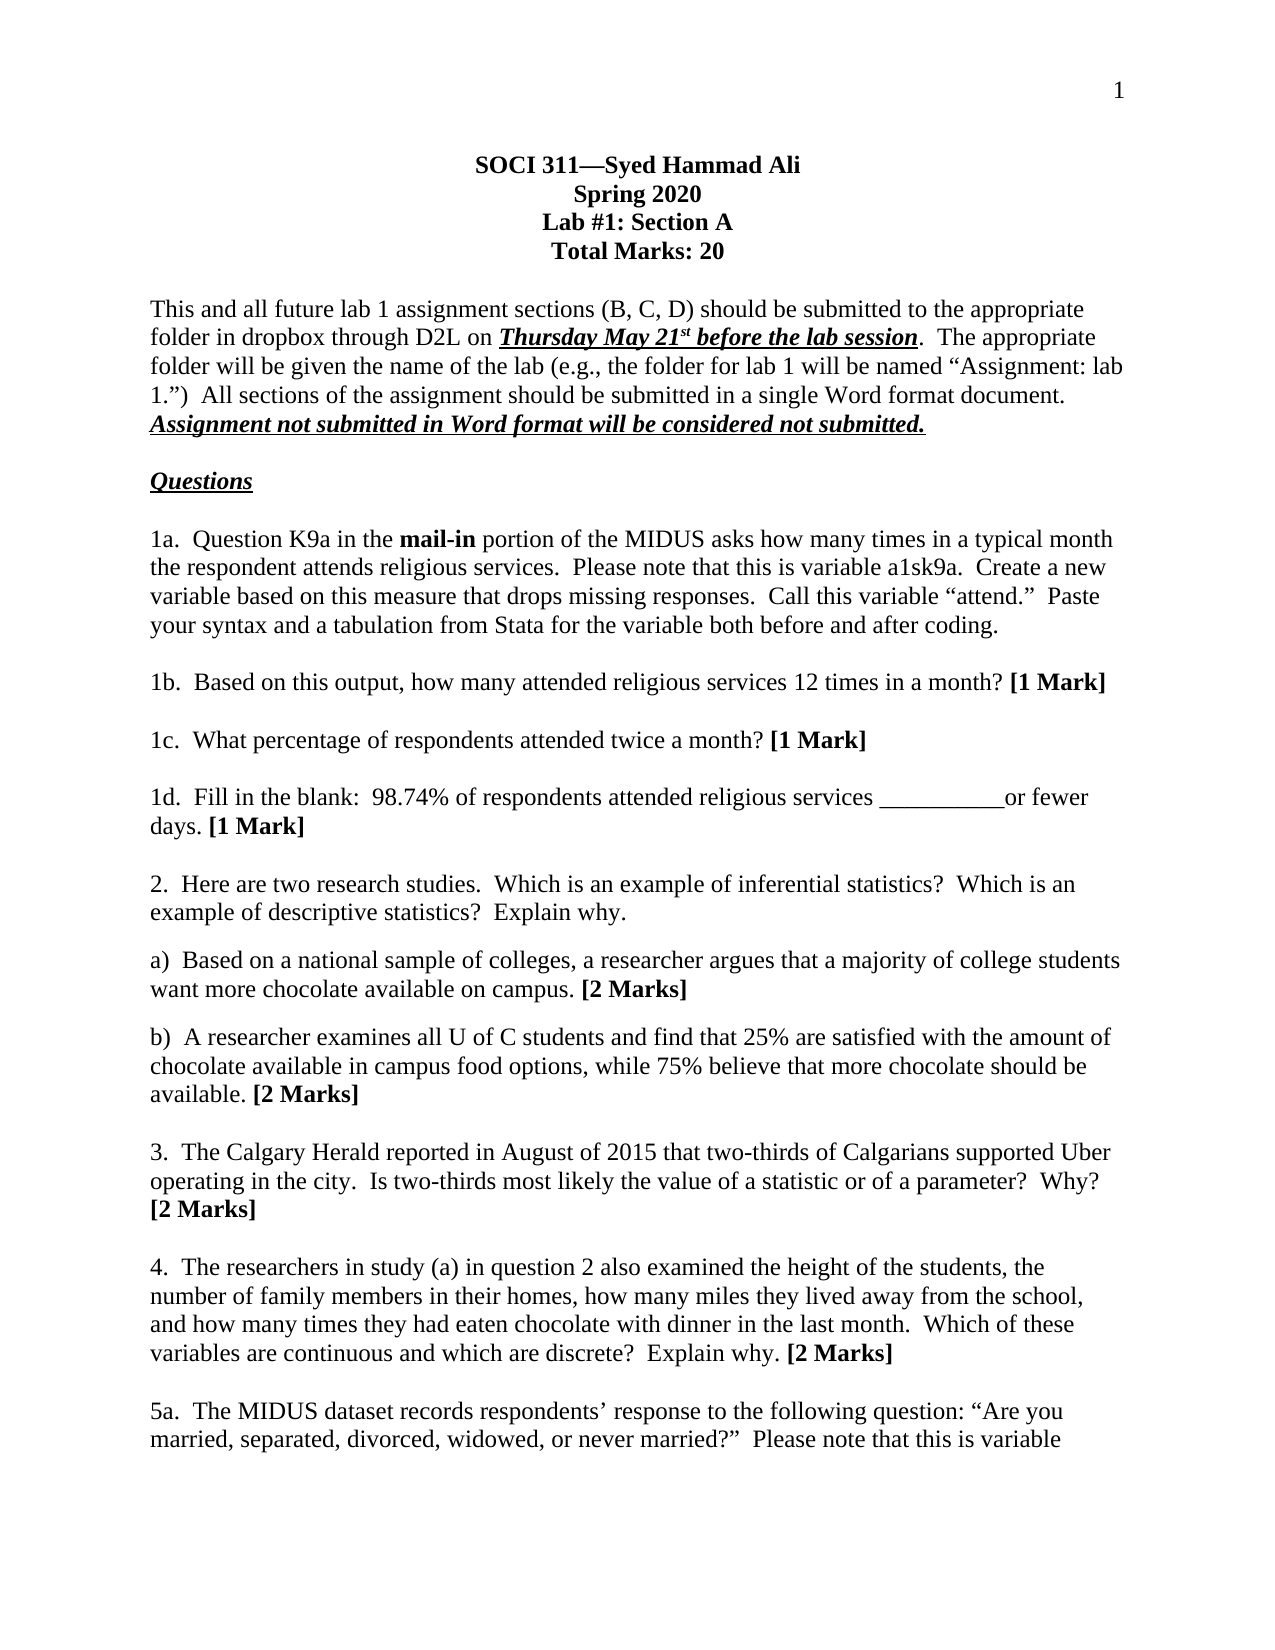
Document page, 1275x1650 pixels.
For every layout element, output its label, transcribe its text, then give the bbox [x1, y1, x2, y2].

text 4. The researchers in study (a) in question 2 also examined the height of the students, the number of family members in their homes, how many miles they lived away from the school, and how many times they had eaten chocolate with dinner in the last month. Which of these variables are continuous and which are discrete? Explain why. [2 Marks] [150, 1252, 1125, 1367]
text Lab #1: Section A [150, 207, 1125, 236]
text 1d. Fill in the blank: 98.74% of respondents attended religious services __________or fewer days. [1 Mark] [150, 782, 1125, 840]
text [150, 1396, 1125, 1453]
text Spring 2020 [150, 179, 1125, 207]
text 1b. Based on this output, how many attended religious services 12 times in a month? [1 Mark] [150, 667, 1125, 696]
text b) A researcher examines all U of C students and find that 25% are satisfied with the amount of chocolate available in campus food options, while 75% believe that more chocolate should be available. [2 Marks] [150, 1022, 1125, 1108]
text a) Based on a national sample of colleges, a researcher argues that a majority of college students want more chocolate available on campus. [2 Marks] [150, 945, 1125, 1003]
text 3. The Calgary Herald reported in August of 2015 that two-thirds of Calgarians supported Uber operating in the city. Is two-thirds most likely the value of a statistic or of a parameter? Why? [2 Marks] [150, 1137, 1125, 1223]
text Total Marks: 20 [150, 236, 1125, 265]
text 2. Here are two research studies. Which is an example of inferential statistics? Which is an example of descriptive statistics? Explain why. [150, 869, 1125, 926]
text 1c. What percentage of respondents attended twice a month? [1 Mark] [150, 725, 1125, 754]
text SOCI 311—Syed Hammad Ali [150, 150, 1125, 179]
text This and all future lab 1 assignment sections (B, C, D) should be submitted to the appropriate folder in dropbox through D2L on Thursday May 21st before the lab session. The appropriate folder will be given the name of the lab (e.g., the folder for lab 1 will be named “Assignment: lab 1.”) All sections of the assignment should be submitted in a single Word format document. Assignment not submitted in Word format will be considered not submitted. [150, 294, 1125, 437]
text 1a. Question K9a in the mail-in portion of the MIDUS asks how many times in a typical month the respondent attends religious services. Please note that this is variable a1sk9a. Create a new variable based on this measure that drops missing responses. Call this variable “attend.” Paste your syntax and a tabulation from Stata for the variable both before and after coding. [150, 524, 1125, 639]
text Questions [150, 466, 1125, 495]
